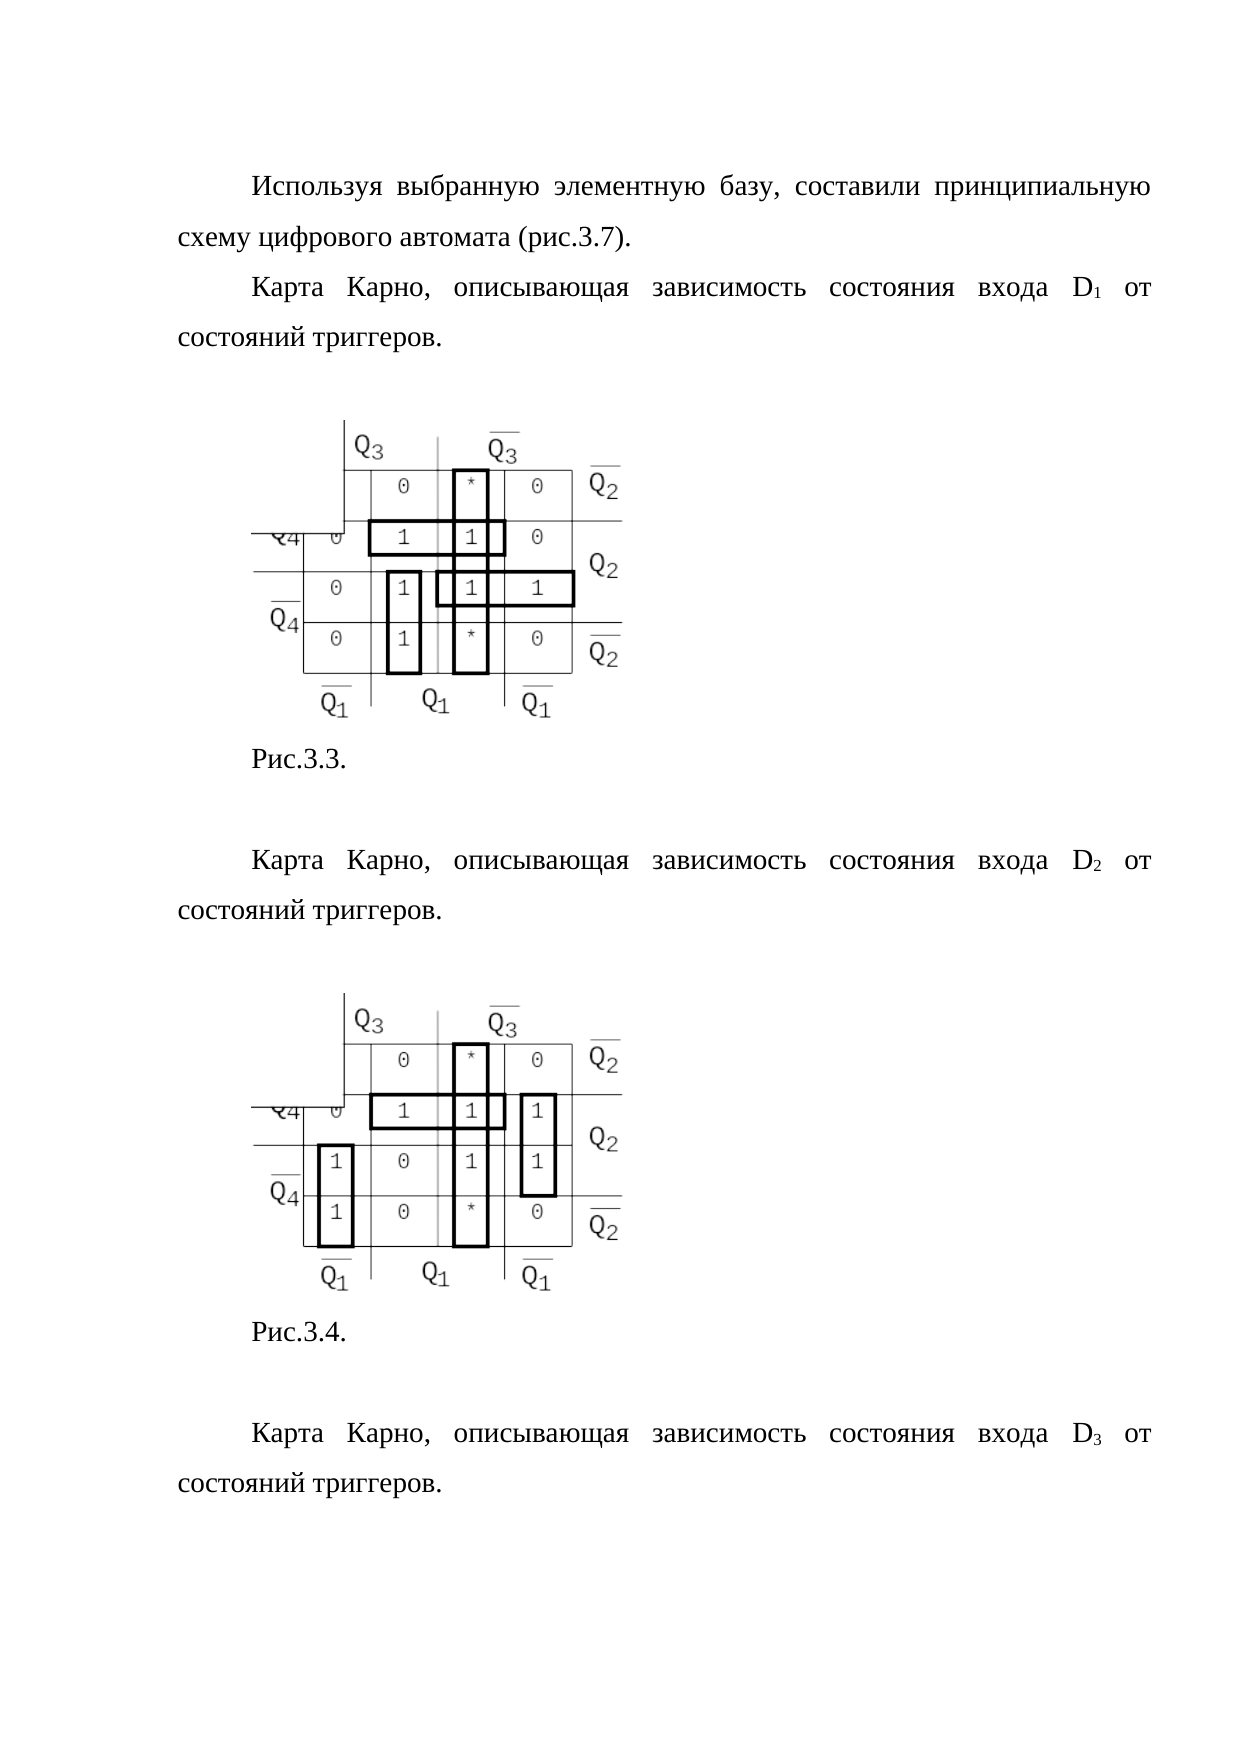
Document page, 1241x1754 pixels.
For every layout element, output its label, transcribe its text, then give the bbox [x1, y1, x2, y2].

text Карта Карно, описывающая зависимость состояния входа D3 от состояний триггеров. [177, 1415, 1152, 1499]
text Используя выбранную элементную базу, составили принципиальную схему цифрового автомата (рис.3.7). [177, 168, 1152, 252]
text Карта Карно, описывающая зависимость состояния входа D2 от состояний триггеров. [177, 842, 1152, 926]
text Рис.3.3. [177, 741, 1152, 775]
text Рис.3.4. [177, 1314, 1152, 1348]
text Карта Карно, описывающая зависимость состояния входа D1 от состояний триггеров. [177, 269, 1152, 353]
